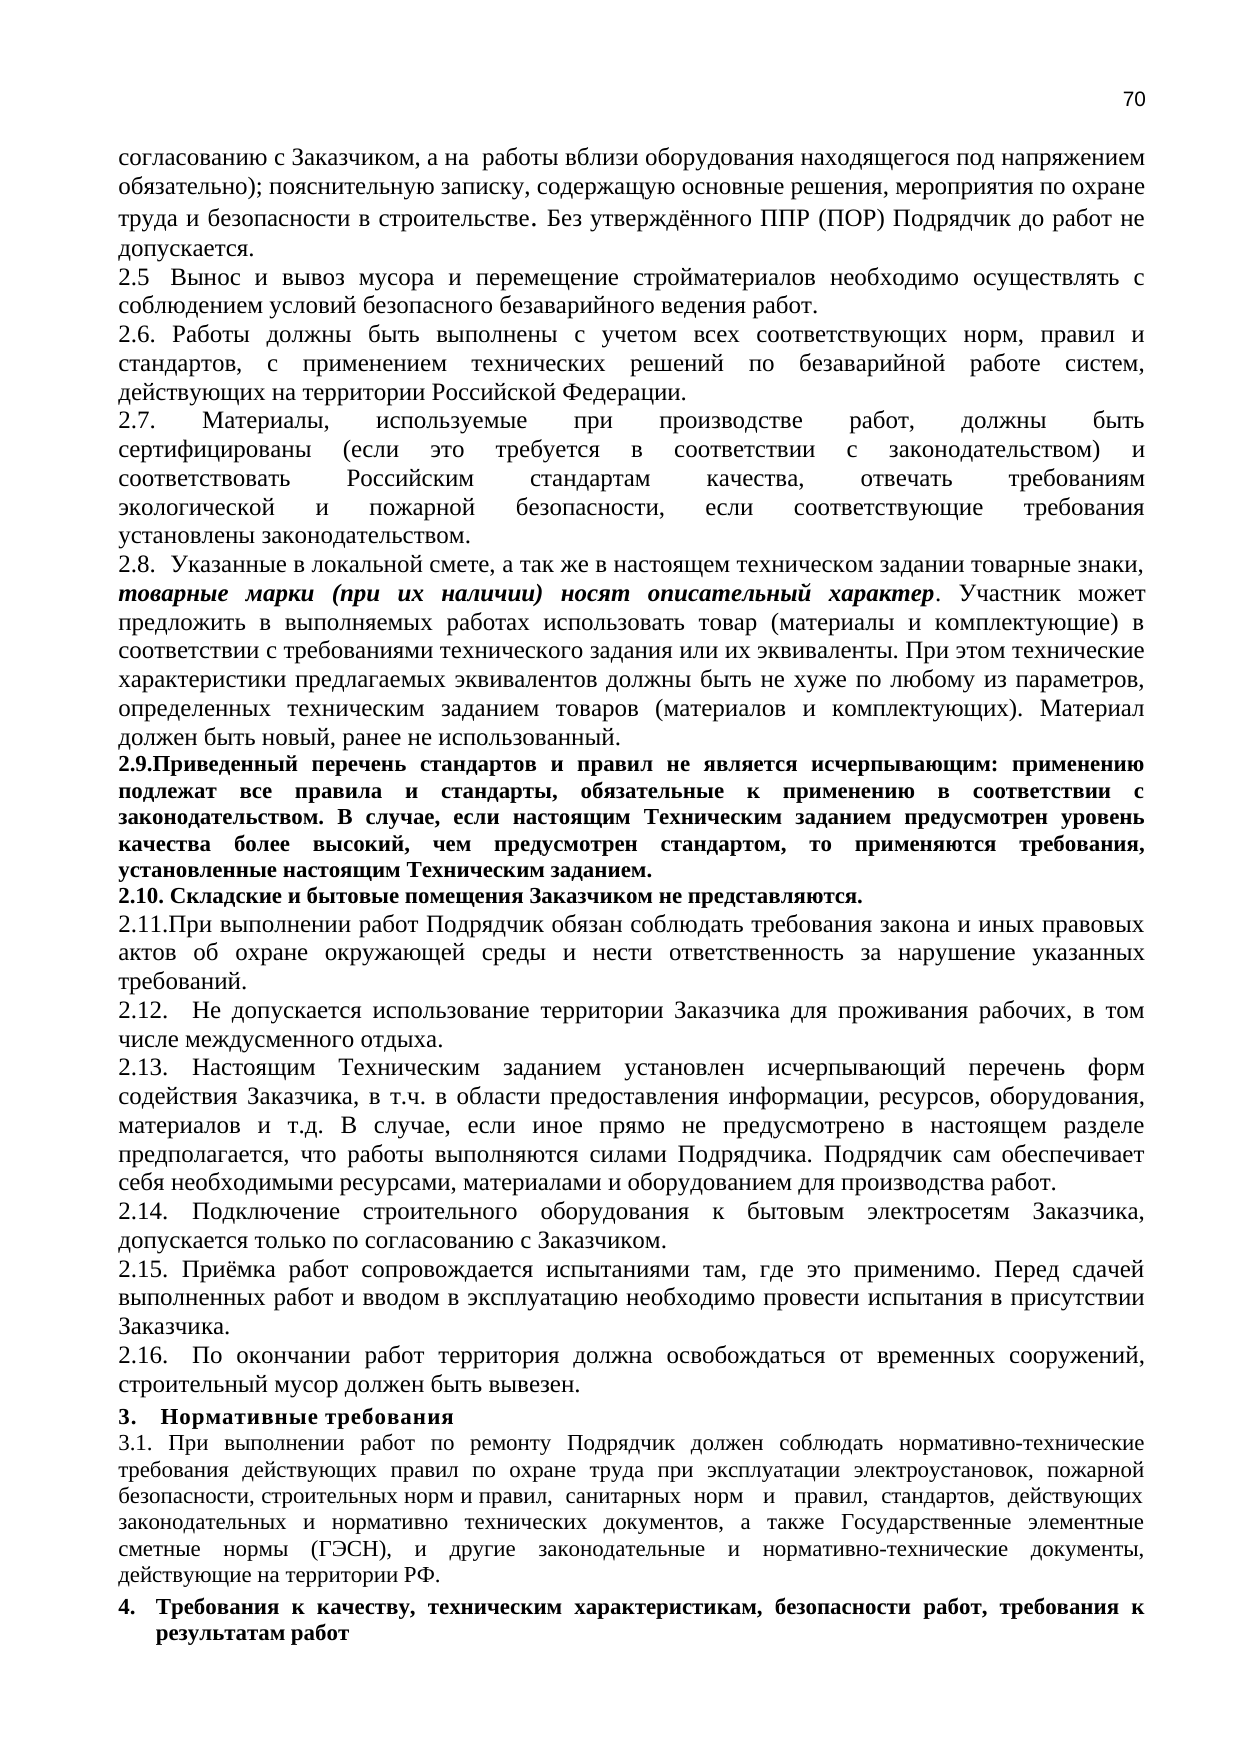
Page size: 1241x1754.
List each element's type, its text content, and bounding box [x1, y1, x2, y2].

list Подключение строительного оборудования к бытовым электросетям Заказчика, допускается только по согласованию с Заказчиком. [118, 1196, 1146, 1254]
list Настоящим Техническим заданием установлен исчерпывающий перечень форм содействия Заказчика, в т.ч. в области предоставления информации, ресурсов, оборудования, материалов и т.д. В случае, если иное прямо не предусмотрено в настоящем разделе предполагается, что работы выполняются силами Подрядчика. Подрядчик сам обеспечивает себя необходимыми ресурсами, материалами и оборудованием для производства работ. [118, 1052, 1146, 1196]
text 2.11.При выполнении работ Подрядчик обязан соблюдать требования закона и иных правовых актов об охране окружающей среды и нести ответственность за нарушение указанных требований. [118, 909, 1146, 995]
text 3.1. При выполнении работ по ремонту Подрядчик должен соблюдать нормативно-технические требования действующих правил по охране труда при эксплуатации электроустановок, пожарной безопасности, строительных норм и правил, санитарных норм и правил, стандартов, действующих законодательных и нормативно технических документов, а также Государственные элементные сметные нормы (ГЭСН), и другие законодательные и нормативно-технические документы, действующие на территории РФ. [118, 1429, 1146, 1587]
text 3. Нормативные требования [118, 1403, 1146, 1429]
list Вынос и вывоз мусора и перемещение стройматериалов необходимо осуществлять с соблюдением условий безопасного безаварийного ведения работ. [118, 262, 1146, 319]
text 2.10. Складские и бытовые помещения Заказчиком не представляются. [118, 882, 1146, 909]
text 2.7. Материалы, используемые при производстве работ, должны быть сертифицированы (если это требуется в соответствии с законодательством) и соответствовать Российским стандартам качества, отвечать требованиям экологической и пожарной безопасности, если соответствующие требования установлены законодательством. [118, 406, 1146, 549]
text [118, 142, 1146, 262]
text 2.6. Работы должны быть выполнены с учетом всех соответствующих норм, правил и стандартов, с применением технических решений по безаварийной работе систем, действующих на территории Российской Федерации. [118, 319, 1146, 406]
list По окончании работ территория должна освобождаться от временных сооружений, строительный мусор должен быть вывезен. [118, 1340, 1146, 1397]
list Приёмка работ сопровождается испытаниями там, где это применимо. Перед сдачей выполненных работ и вводом в эксплуатацию необходимо провести испытания в присутствии Заказчика. [118, 1254, 1146, 1340]
list Не допускается использование территории Заказчика для проживания рабочих, в том числе междусменного отдыха. [118, 995, 1146, 1052]
text 2.9.Приведенный перечень стандартов и правил не является исчерпывающим: применению подлежат все правила и стандарты, обязательные к применению в соответствии с законодательством. В случае, если настоящим Техническим заданием предусмотрен уровень качества более высокий, чем предусмотрен стандартом, то применяются требования, установленные настоящим Техническим заданием. [118, 751, 1146, 882]
list Требования к качеству, техническим характеристикам, безопасности работ, требования к результатам работ [118, 1593, 1146, 1646]
text 2.8. Указанные в локальной смете, а так же в настоящем техническом задании товарные знаки, товарные марки (при их наличии) носят описательный характер. Участник может предложить в выполняемых работах использовать товар (материалы и комплектующие) в соответствии с требованиями технического задания или их эквиваленты. При этом технические характеристики предлагаемых эквивалентов должны быть не хуже по любому из параметров, определенных техническим заданием товаров (материалов и комплектующих). Материал должен быть новый, ранее не использованный. [118, 549, 1146, 751]
